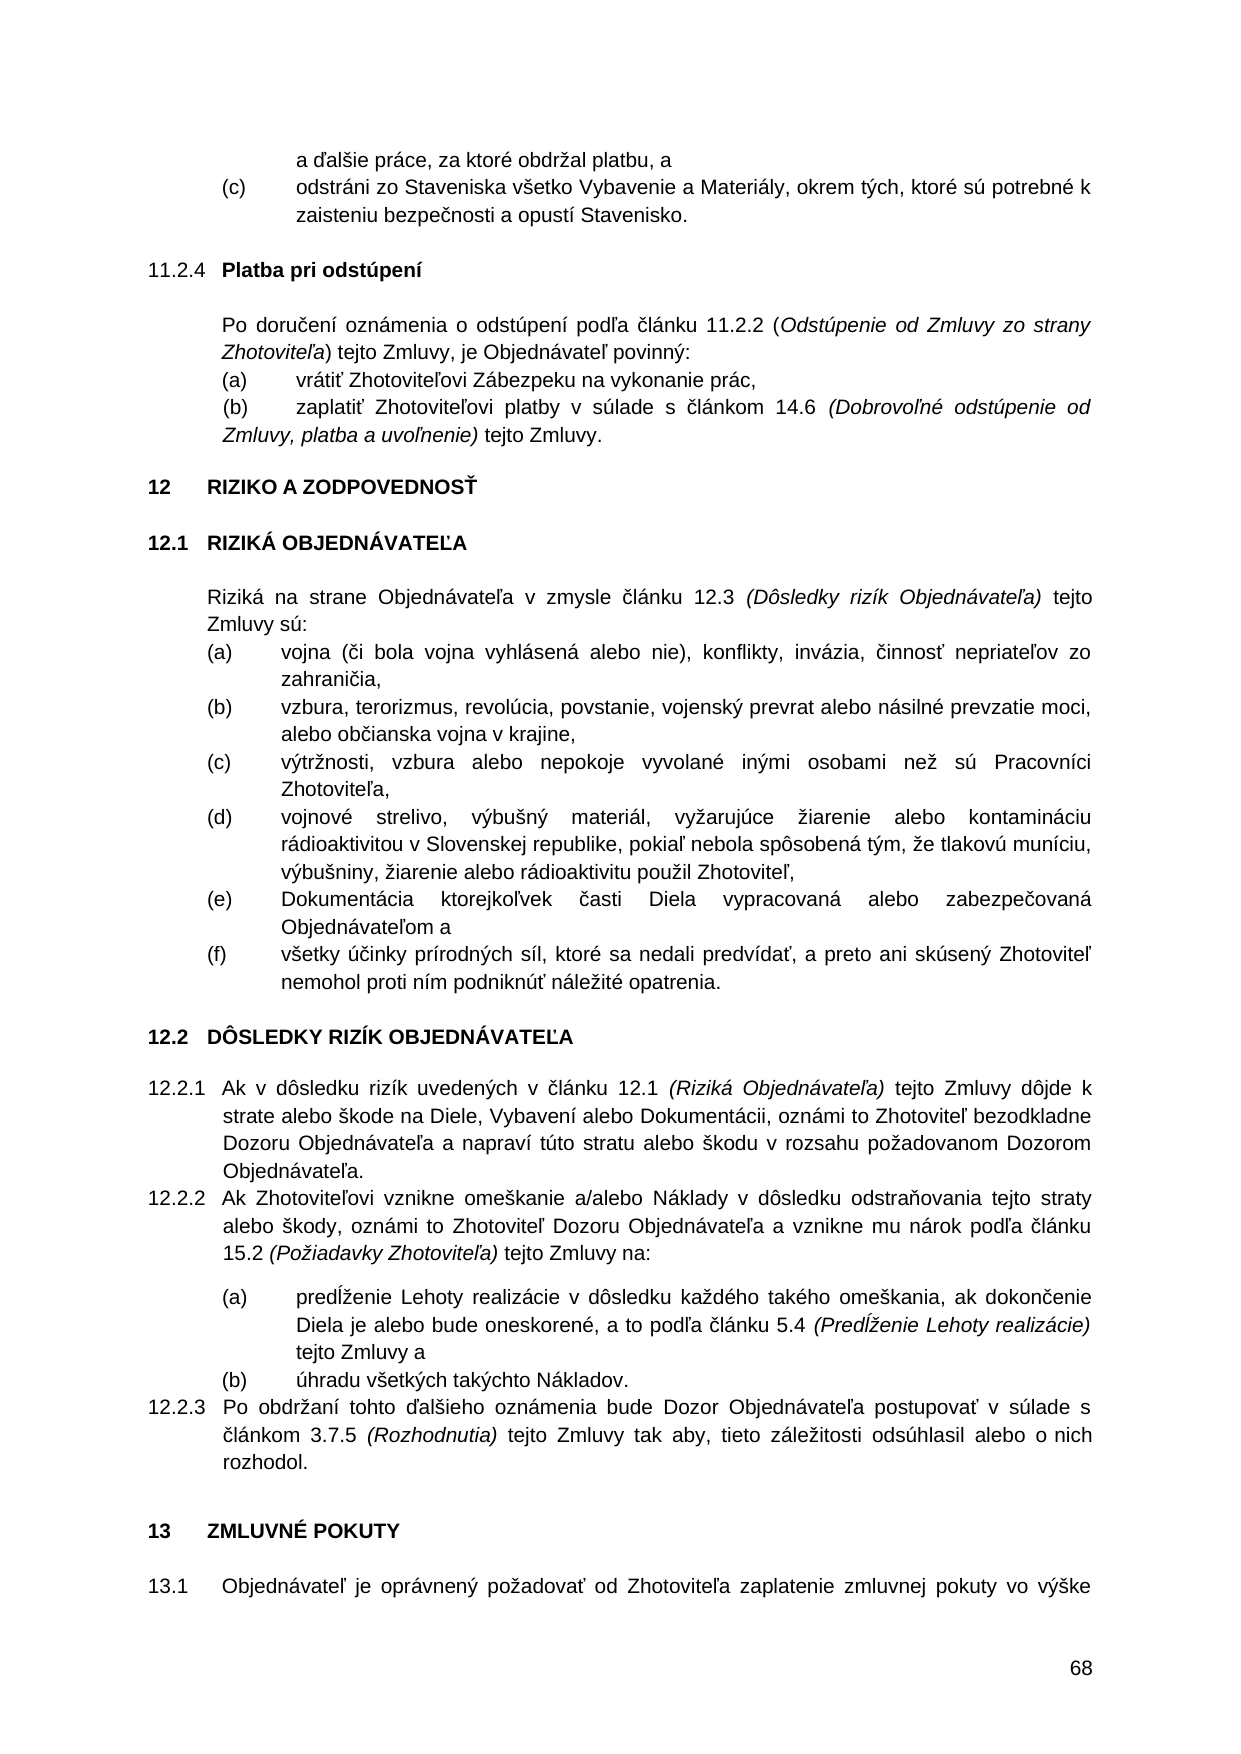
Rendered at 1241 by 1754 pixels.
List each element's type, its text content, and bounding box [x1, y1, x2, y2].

list Ak v dôsledku rizík uvedených v článku 12.1 (Riziká Objednávateľa) tejto Zmluvy dôjde k strate alebo škode na Diele, Vybavení alebo Dokumentácii, oznámi to Zhotoviteľ bezodkladne Dozoru Objednávateľa a napraví túto stratu alebo škodu v rozsahu požadovanom Dozorom Objednávateľa. [148, 1076, 1092, 1182]
list odstráni zo Staveniska všetko Vybavenie a Materiály, okrem tých, ktoré sú potrebné k zaisteniu bezpečnosti a opustí Stavenisko. [222, 175, 1092, 227]
list vojnové strelivo, výbušný materiál, vyžarujúce žiarenie alebo kontamináciu rádioaktivitou v Slovenskej republike, pokiaľ nebola spôsobená tým, že tlakovú muníciu, výbušniny, žiarenie alebo rádioaktivitu použil Zhotoviteľ, [207, 804, 1092, 883]
subtitle ZMLUVNÉ POKUTY [148, 1519, 1092, 1543]
list Platba pri odstúpení [148, 258, 1092, 282]
list Ak Zhotoviteľovi vznikne omeškanie a/alebo Náklady v dôsledku odstraňovania tejto straty alebo škody, oznámi to Zhotoviteľ Dozoru Objednávateľa a vznikne mu nárok podľa článku 15.2 (Požiadavky Zhotoviteľa) tejto Zmluvy na: [148, 1186, 1092, 1265]
list výtržnosti, vzbura alebo nepokoje vyvolané inými osobami než sú Pracovníci Zhotoviteľa, [207, 749, 1092, 801]
list Po obdržaní tohto ďalšieho oznámenia bude Dozor Objednávateľa postupovať v súlade s článkom 3.7.5 (Rozhodnutia) tejto Zmluvy tak aby, tieto záležitosti odsúhlasil alebo o nich rozhodol. [148, 1395, 1092, 1474]
text Po doručení oznámenia o odstúpení podľa článku 11.2.2 (Odstúpenie od Zmluvy zo strany Zhotoviteľa) tejto Zmluvy, je Objednávateľ povinný: [222, 313, 1092, 364]
list vojna (či bola vojna vyhlásená alebo nie), konflikty, invázia, činnosť nepriateľov zo zahraničia, [207, 639, 1092, 691]
list vzbura, terorizmus, revolúcia, povstanie, vojenský prevrat alebo násilné prevzatie moci, alebo občianska vojna v krajine, [207, 694, 1092, 746]
subtitle RIZIKO A ZODPOVEDNOSŤ [148, 475, 1092, 499]
text Riziká na strane Objednávateľa v zmysle článku 12.3 (Dôsledky rizík Objednávateľa) tejto Zmluvy sú: [207, 584, 1092, 636]
list úhradu všetkých takýchto Nákladov. [222, 1368, 1092, 1392]
subtitle DÔSLEDKY RIZÍK OBJEDNÁVATEĽA [148, 1024, 1092, 1048]
list všetky účinky prírodných síl, ktoré sa nedali predvídať, a preto ani skúsený Zhotoviteľ nemohol proti ním podniknúť náležité opatrenia. [207, 942, 1092, 993]
subtitle RIZIKÁ OBJEDNÁVATEĽA [148, 530, 1092, 554]
list predĺženie Lehoty realizácie v dôsledku každého takého omeškania, ak dokončenie Diela je alebo bude oneskorené, a to podľa článku 5.4 (Predĺženie Lehoty realizácie) tejto Zmluvy a [222, 1285, 1092, 1364]
list zaplatiť Zhotoviteľovi platby v súlade s článkom 14.6 (Dobrovoľné odstúpenie od Zmluvy, platba a uvoľnenie) tejto Zmluvy. [223, 395, 1092, 447]
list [222, 148, 1092, 172]
list Dokumentácia ktorejkoľvek časti Diela vypracovaná alebo zabezpečovaná Objednávateľom a [207, 887, 1092, 938]
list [148, 1573, 1092, 1597]
list vrátiť Zhotoviteľovi Zábezpeku na vykonanie prác, [222, 368, 1092, 392]
